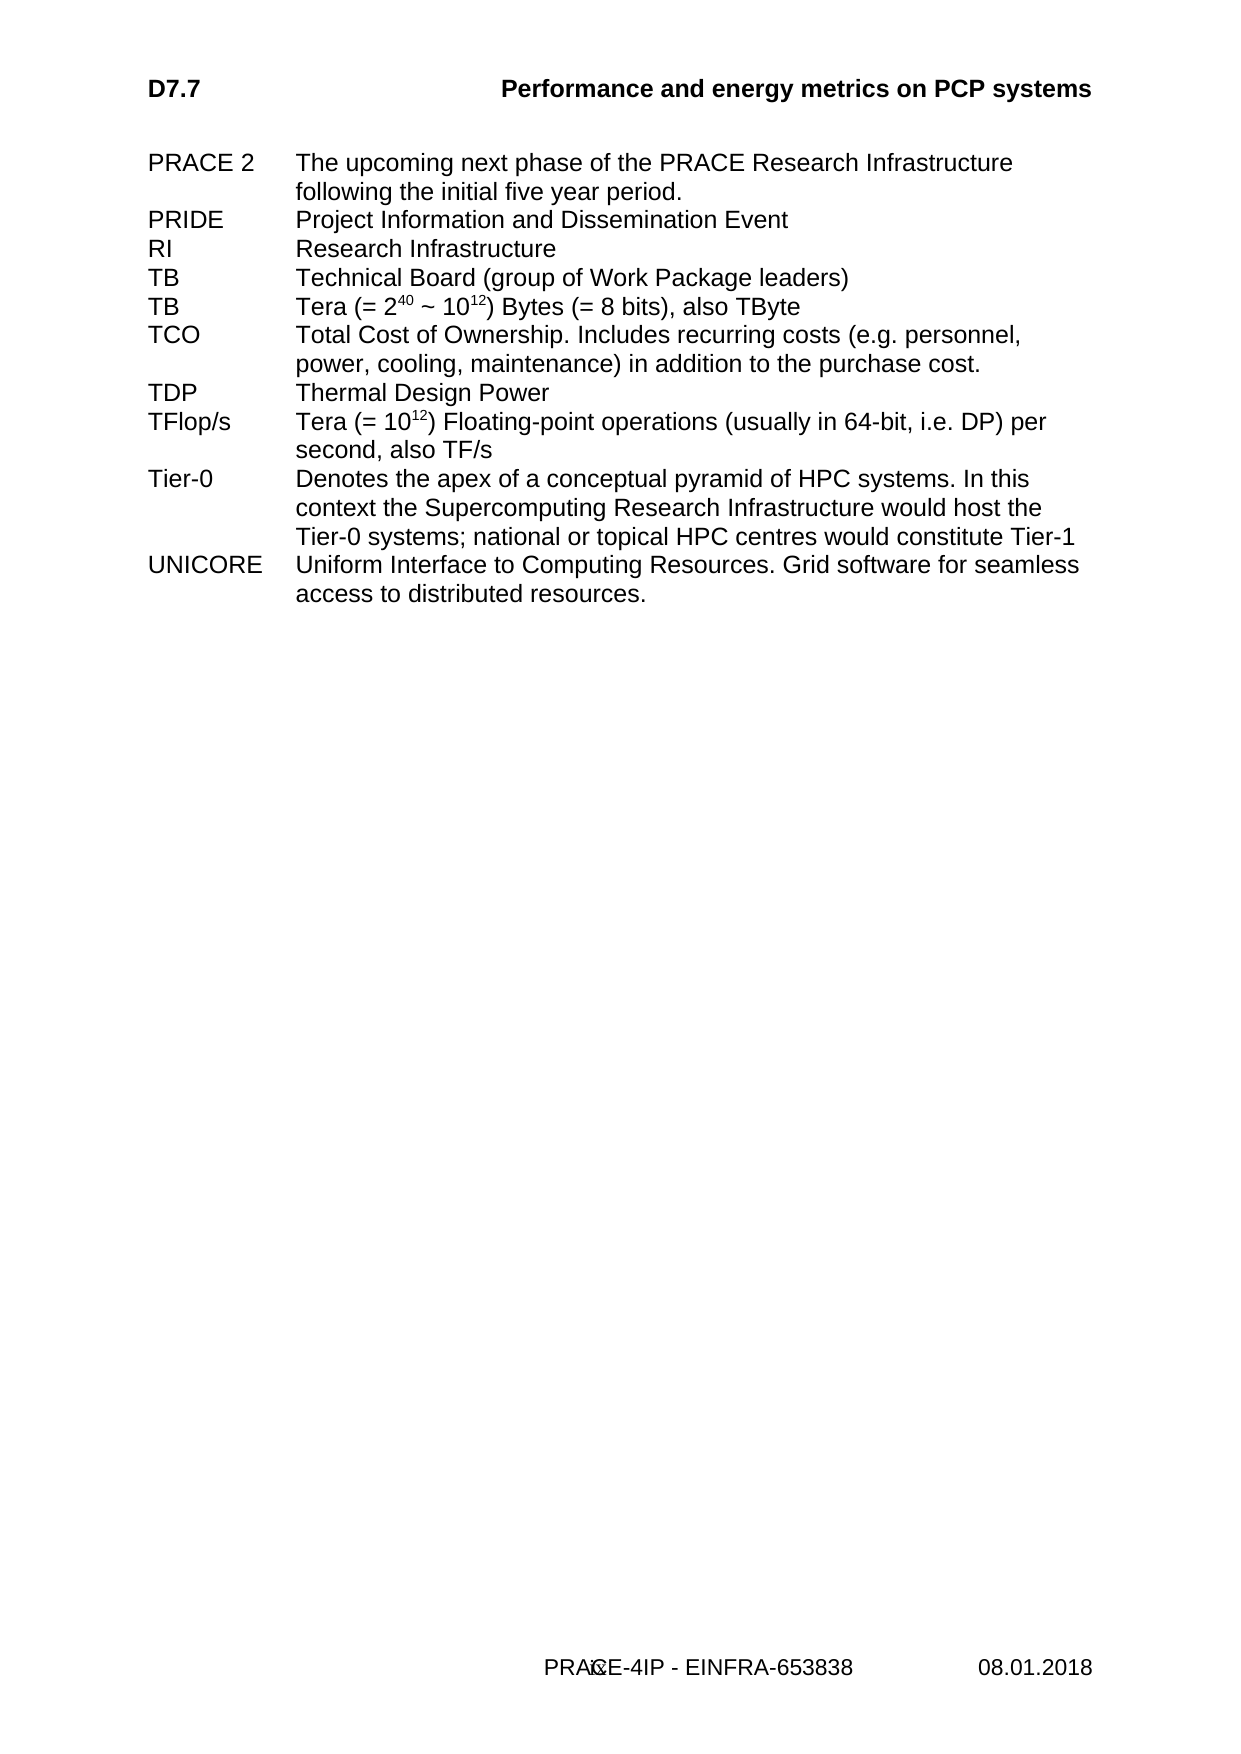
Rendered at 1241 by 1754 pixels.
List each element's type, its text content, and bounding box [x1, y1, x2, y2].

text PRACE 2 The upcoming next phase of the PRACE Research Infrastructure following the initial five year period. [148, 148, 1092, 205]
text TCO Total Cost of Ownership. Includes recurring costs (e.g. personnel, power, cooling, maintenance) in addition to the purchase cost. [148, 320, 1092, 378]
text Tier-0 Denotes the apex of a conceptual pyramid of HPC systems. In this context the Supercomputing Research Infrastructure would host the Tier-0 systems; national or topical HPC centres would constitute Tier-1 [148, 464, 1092, 550]
text TB Technical Board (group of Work Package leaders) [148, 263, 1092, 291]
text TFlop/s Tera (= 1012) Floating-point operations (usually in 64-bit, i.e. DP) per second, also TF/s [148, 406, 1092, 464]
text TB Tera (= 240 ~ 1012) Bytes (= 8 bits), also TByte [148, 291, 1092, 320]
text UNICORE Uniform Interface to Computing Resources. Grid software for seamless access to distributed resources. [148, 550, 1092, 608]
text RI Research Infrastructure [148, 234, 1092, 263]
text TDP Thermal Design Power [148, 378, 1092, 406]
text PRIDE Project Information and Dissemination Event [148, 205, 1092, 234]
